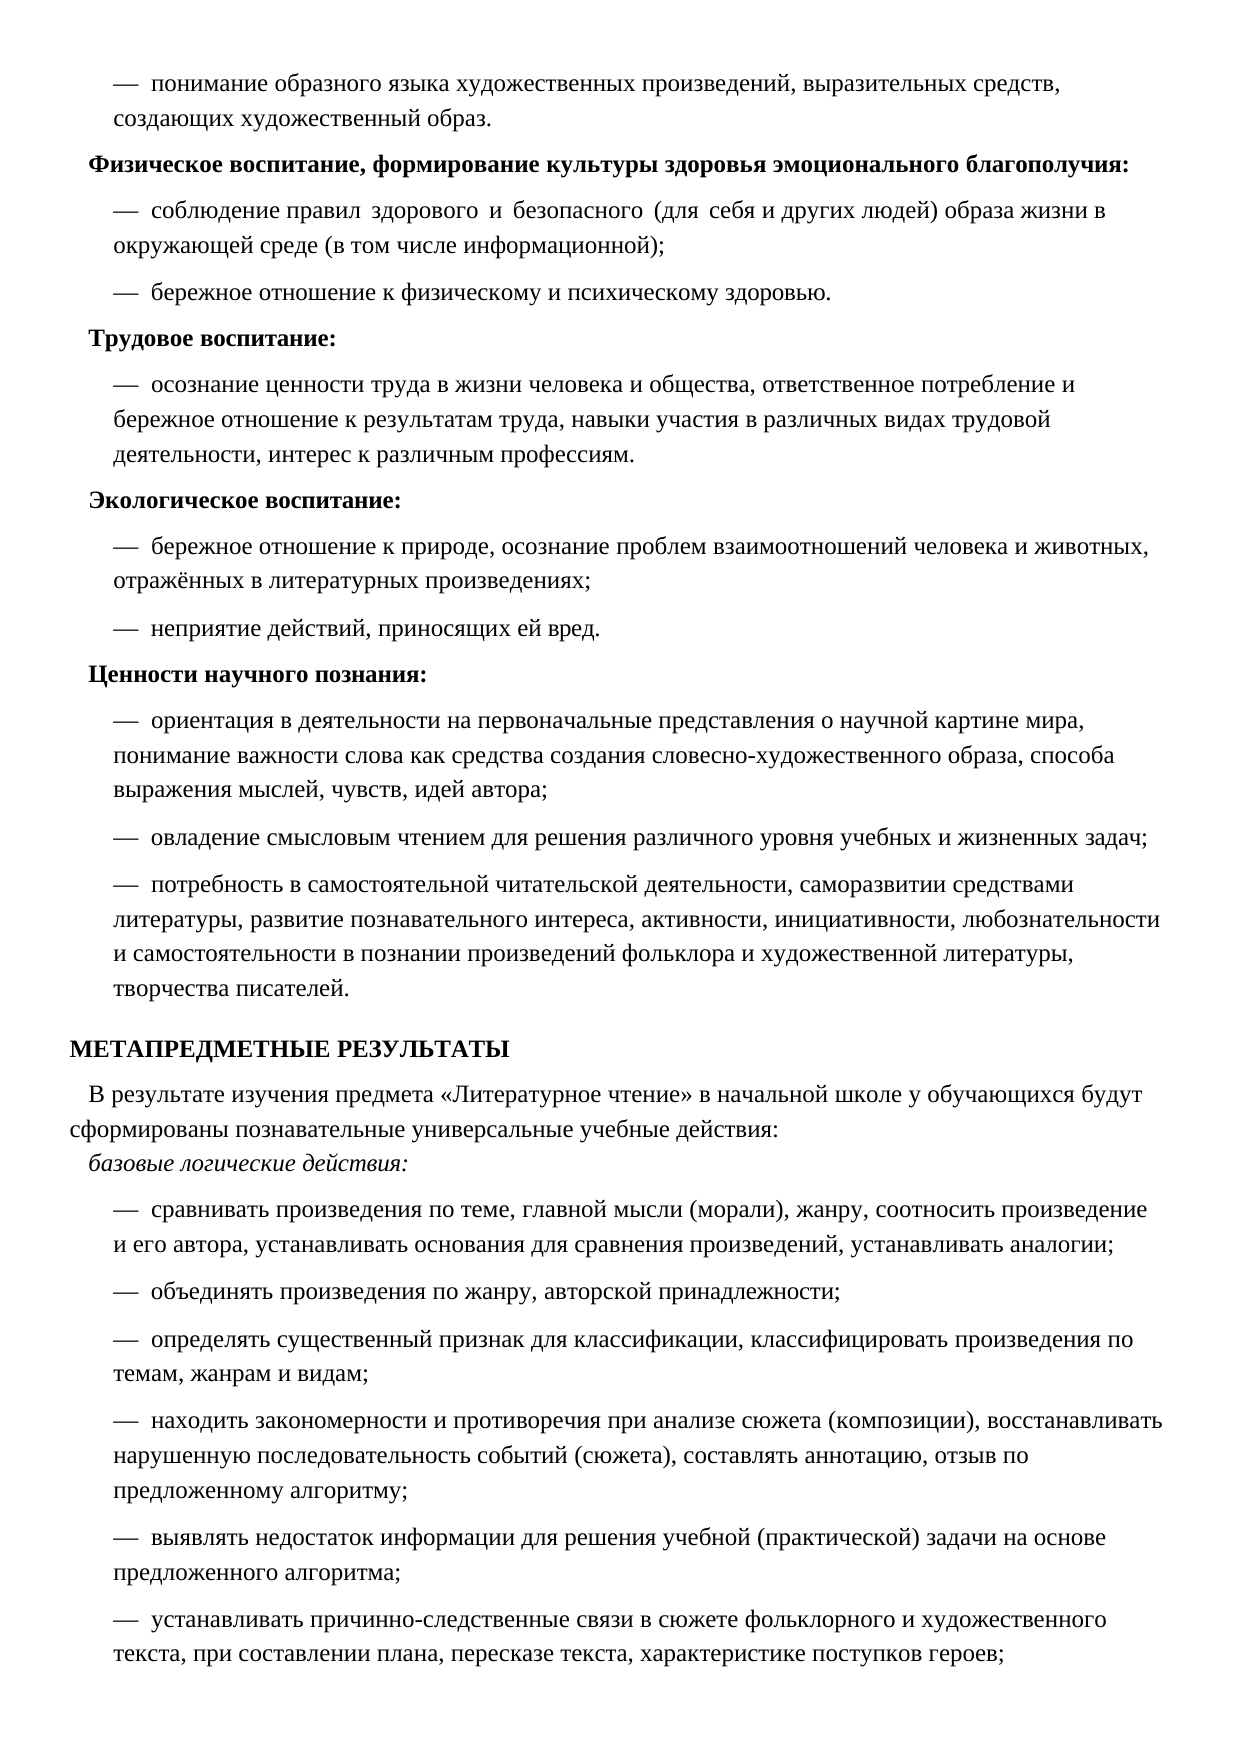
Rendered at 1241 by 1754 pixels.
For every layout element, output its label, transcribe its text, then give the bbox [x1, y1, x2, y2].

list неприятие действий, приносящих ей вред. [113, 613, 1182, 641]
list находить закономерности и противоречия при анализе сюжета (композиции), восстанавливать нарушенную последовательность событий (сюжета), составлять аннотацию, отзыв по предложенному алгоритму; [113, 1406, 1163, 1504]
list потребность в самостоятельной читательской деятельности, саморазвитии средствами литературы, развитие познавательного интереса, активности, инициативности, любознательности и самостоятельности в познании произведений фольклора и художественной литературы, творчества писателей. [113, 869, 1161, 1002]
list овладение смысловым чтением для решения различного уровня учебных и жизненных задач; [113, 822, 1182, 850]
list устанавливать причинно-следственные связи в сюжете фольклорного и художественного текста, при составлении плана, пересказе текста, характеристике поступков героев; [113, 1604, 1107, 1667]
subtitle Трудовое воспитание: [88, 323, 1182, 352]
list понимание образного языка художественных произведений, выразительных средств, создающих художественный образ. [113, 68, 1061, 132]
list выявлять недостаток информации для решения учебной (практической) задачи на основе предложенного алгоритма; [113, 1522, 1107, 1585]
list объединять произведения по жанру, авторской принадлежности; [113, 1276, 1182, 1305]
list бережное отношение к природе, осознание проблем взаимоотношений человека и животных, отражённых в литературных произведениях; [113, 531, 1149, 594]
list ориентация в деятельности на первоначальные представления о научной картине мира, понимание важности слова как средства создания словесно-художественного образа, способа выражения мыслей, чувств, идей автора; [113, 705, 1115, 803]
text базовые логические действия: [88, 1148, 1182, 1177]
list осознание ценности труда в жизни человека и общества, ответственное потребление и бережное отношение к результатам труда, навыки участия в различных видах трудовой деятельности, интерес к различным профессиям. [113, 369, 1076, 468]
subtitle Экологическое воспитание: [88, 485, 1182, 513]
subtitle Ценности научного познания: [88, 659, 1182, 688]
subtitle Физическое воспитание, формирование культуры здоровья эмоционального благополучия: [88, 149, 1182, 178]
list сравнивать произведения по теме, главной мысли (морали), жанру, соотносить произведение и его автора, устанавливать основания для сравнения произведений, устанавливать аналогии; [113, 1194, 1148, 1258]
list бережное отношение к физическому и психическому здоровью. [113, 277, 1182, 306]
list определять существенный признак для классификации, классифицировать произведения по темам, жанрам и видам; [113, 1324, 1134, 1387]
list соблюдение правил здорового и безопасного (для себя и других людей) образа жизни в окружающей среде (в том числе информационной); [113, 195, 1117, 259]
subtitle МЕТАПРЕДМЕТНЫЕ РЕЗУЛЬТАТЫ [69, 1034, 1182, 1063]
text В результате изучения предмета «Литературное чтение» в начальной школе у обучающихся будут сформированы познавательные универсальные учебные действия: [69, 1079, 1182, 1142]
